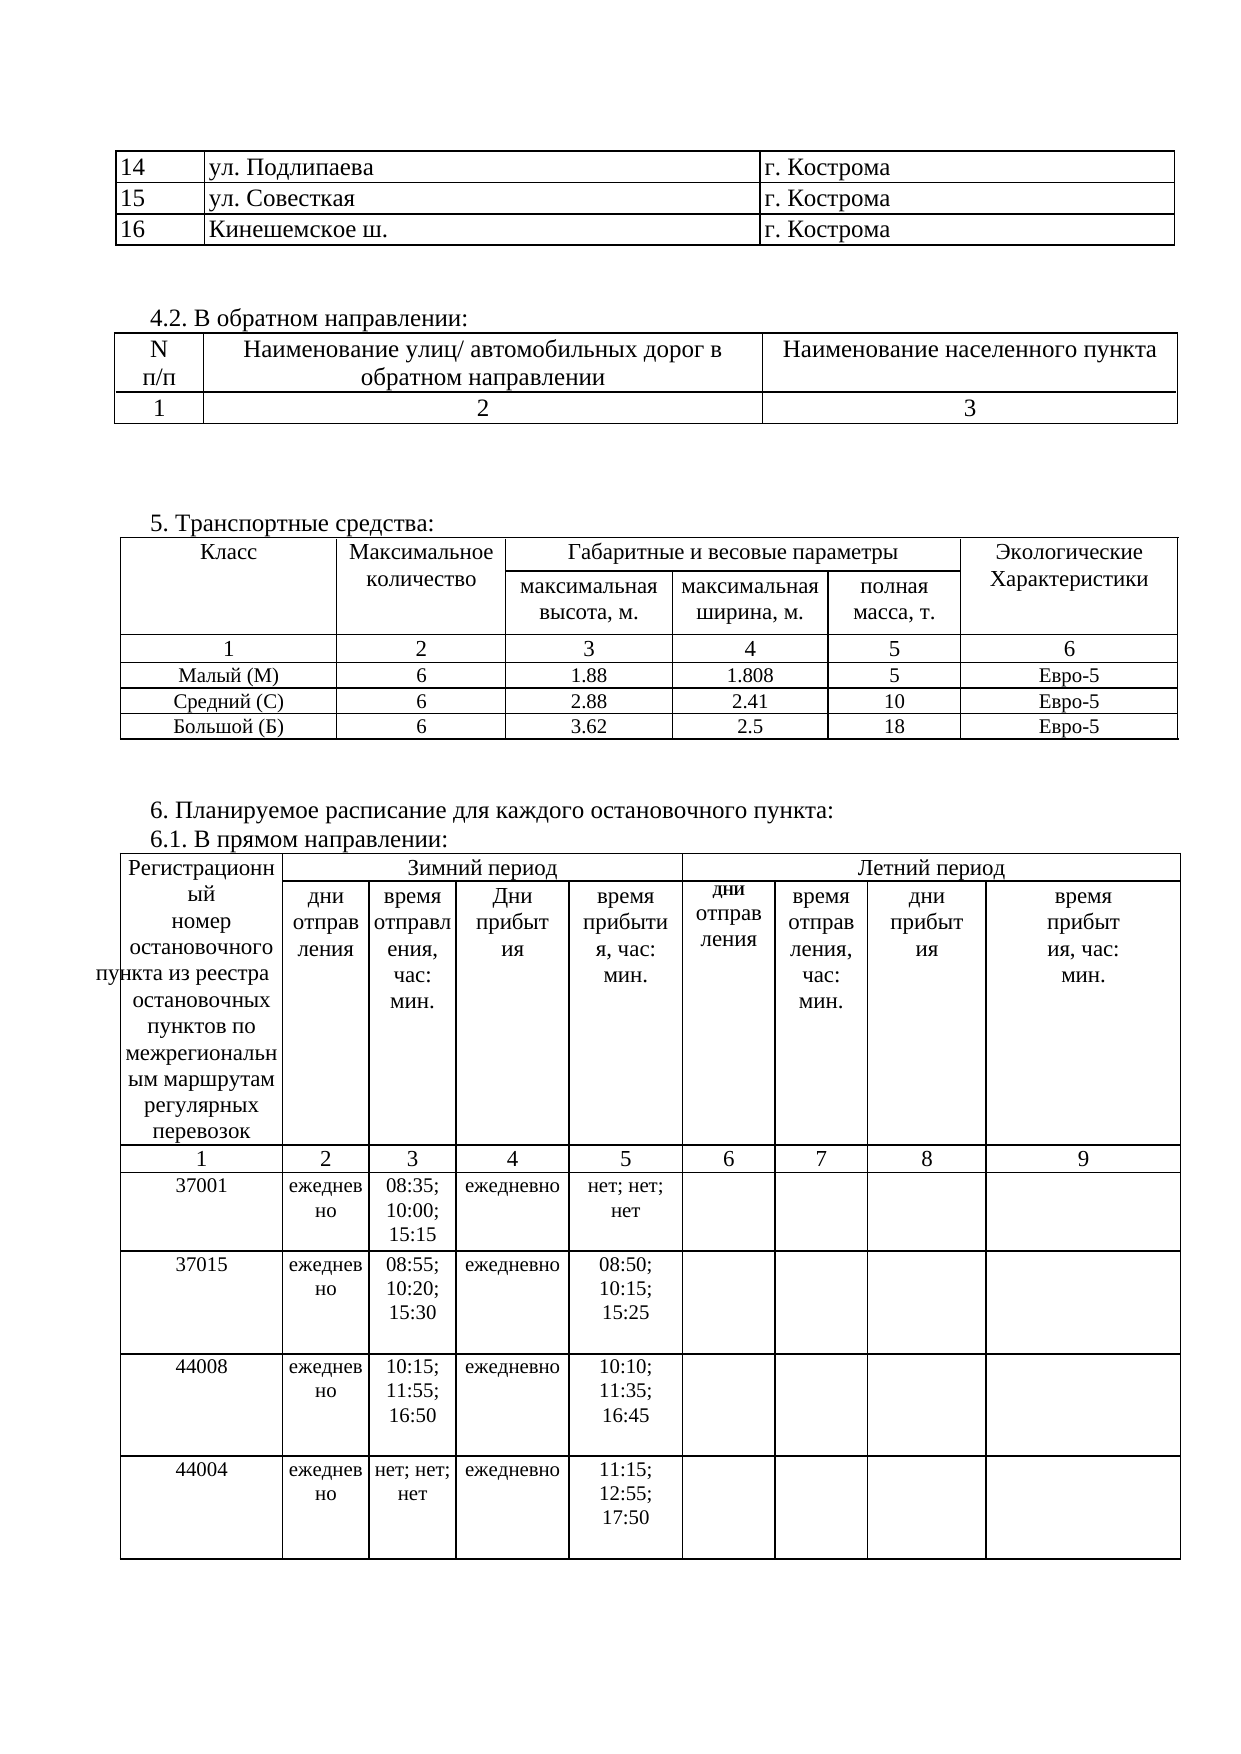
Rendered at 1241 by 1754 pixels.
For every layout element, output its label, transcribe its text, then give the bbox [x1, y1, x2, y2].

table_cell г. Кострома [761, 152, 1174, 181]
table_cell 44004 [121, 1457, 282, 1558]
table_cell 2 [204, 393, 762, 423]
table_cell Большой (Б) [121, 714, 336, 738]
table_cell Евро-5 [961, 689, 1177, 713]
table_cell [868, 1252, 985, 1353]
table_cell 1.808 [673, 663, 827, 687]
table_cell 08:55; 10:20; 15:30 [370, 1252, 455, 1353]
table_cell 08:35; 10:00; 15:15 [370, 1173, 455, 1250]
table_cell Дни прибыт ия [457, 882, 568, 1144]
table_cell 8 [868, 1146, 985, 1172]
table_cell 5 [829, 635, 960, 661]
table_cell 5 [570, 1146, 682, 1172]
table_cell полная масса, т. [829, 572, 960, 633]
table_cell 14 [117, 152, 204, 181]
table_cell ежедневно [283, 1457, 368, 1558]
table_cell [987, 1355, 1180, 1455]
table_cell 5 [829, 663, 960, 687]
table_cell 37015 [121, 1252, 282, 1353]
table_header Летний период [683, 854, 1180, 880]
table_cell [683, 1252, 774, 1353]
table_cell 16 [117, 215, 204, 244]
table_cell дни отправ ления [283, 882, 368, 1144]
text 5. Транспортные средства: [150, 508, 1090, 537]
table_cell 6 [337, 689, 505, 713]
table_cell 2.41 [673, 689, 827, 713]
table_cell 44008 [121, 1355, 282, 1455]
table_cell Кинешемское ш. [205, 215, 759, 244]
table_cell ул. Подлипаева [205, 152, 759, 181]
table_cell ДНИ отправ ления [683, 882, 774, 1144]
table_header Класс [121, 538, 336, 633]
table_cell 2.5 [673, 714, 827, 738]
table_cell 1 [121, 1146, 282, 1172]
table_cell 11:15; 12:55; 17:50 [570, 1457, 682, 1558]
table_cell Евро-5 [961, 663, 1177, 687]
text 6. Планируемое расписание для каждого остановочного пункта: [150, 795, 1090, 824]
table_cell [868, 1173, 985, 1250]
table_cell ежедневно [457, 1252, 568, 1353]
table_header Максимальное количество [337, 538, 505, 633]
table_cell 4 [673, 635, 827, 661]
table_cell время прибыт ия, час: мин. [987, 882, 1180, 1144]
table_cell [776, 1457, 867, 1558]
table_cell ежедневно [457, 1173, 568, 1250]
table_header Экологические Характеристики [961, 538, 1177, 633]
table_header Габаритные и весовые параметры [506, 538, 960, 570]
table_cell 7 [776, 1146, 867, 1172]
table_cell 15 [117, 183, 204, 213]
table_cell [776, 1252, 867, 1353]
table_cell 3 [370, 1146, 455, 1172]
text 6.1. В прямом направлении: [150, 824, 1090, 852]
table_cell [987, 1252, 1180, 1353]
table_cell максимальная ширина, м. [673, 572, 827, 633]
table_cell [683, 1457, 774, 1558]
table_cell г. Кострома [761, 183, 1174, 213]
table_cell время прибыти я, час: мин. [570, 882, 682, 1144]
table_cell 08:50; 10:15; 15:25 [570, 1252, 682, 1353]
table_cell 3.62 [506, 714, 672, 738]
table_cell время отправл ения, час: мин. [370, 882, 455, 1144]
table_cell 6 [683, 1146, 774, 1172]
table_cell 37001 [121, 1173, 282, 1250]
table_cell ежедневно [283, 1355, 368, 1455]
table_cell 9 [987, 1146, 1180, 1172]
table_cell [987, 1457, 1180, 1558]
table_cell максимальная высота, м. [506, 572, 672, 633]
table_cell 2 [337, 635, 505, 661]
table_cell 2.88 [506, 689, 672, 713]
table_cell нет; нет; нет [370, 1457, 455, 1558]
table_cell [868, 1355, 985, 1455]
table_cell ежедневно [283, 1173, 368, 1250]
table_cell 6 [337, 714, 505, 738]
table_cell ежедневно [457, 1355, 568, 1455]
table_cell ул. Совесткая [205, 183, 759, 213]
table_cell дни прибыт ия [868, 882, 985, 1144]
table_cell 6 [961, 635, 1177, 661]
table_cell 1 [115, 392, 203, 423]
table_header Регистрационный номер остановочного пункта из реестра остановочных пунктов по межрегиональным маршрутам регулярных перевозок [121, 854, 282, 1144]
table_cell [683, 1355, 774, 1455]
table_cell ежедневно [283, 1252, 368, 1353]
table_cell 1 [121, 635, 336, 661]
table_cell 18 [829, 714, 960, 738]
table_cell 4 [457, 1146, 568, 1172]
table_cell г. Кострома [761, 215, 1174, 244]
table_cell [776, 1173, 867, 1250]
table_cell 10:15; 11:55; 16:50 [370, 1355, 455, 1455]
table_cell [683, 1173, 774, 1250]
table_header Наименование населенного пункта [763, 334, 1177, 391]
table_cell 6 [337, 663, 505, 687]
table_cell 10:10; 11:35; 16:45 [570, 1355, 682, 1455]
table_cell Малый (М) [121, 663, 336, 687]
table_cell 3 [506, 635, 672, 661]
text 4.2. В обратном направлении: [150, 303, 1090, 332]
table_cell [868, 1457, 985, 1558]
table_cell 3 [763, 391, 1177, 423]
table_cell Евро-5 [961, 714, 1177, 738]
table_cell Средний (С) [121, 689, 336, 713]
table_cell 2 [283, 1146, 368, 1172]
table_header Наименование улиц/ автомобильных дорог в обратном направлении [204, 334, 762, 391]
table_cell ежедневно [457, 1457, 568, 1558]
table_header Зимний период [283, 854, 682, 880]
table_header N п/п [115, 334, 203, 391]
table_cell 10 [829, 689, 960, 713]
table_cell 1.88 [506, 663, 672, 687]
table_cell нет; нет; нет [570, 1173, 682, 1250]
table_cell [987, 1173, 1180, 1250]
table_cell время отправ ления, час: мин. [776, 882, 867, 1144]
table_cell [776, 1355, 867, 1455]
